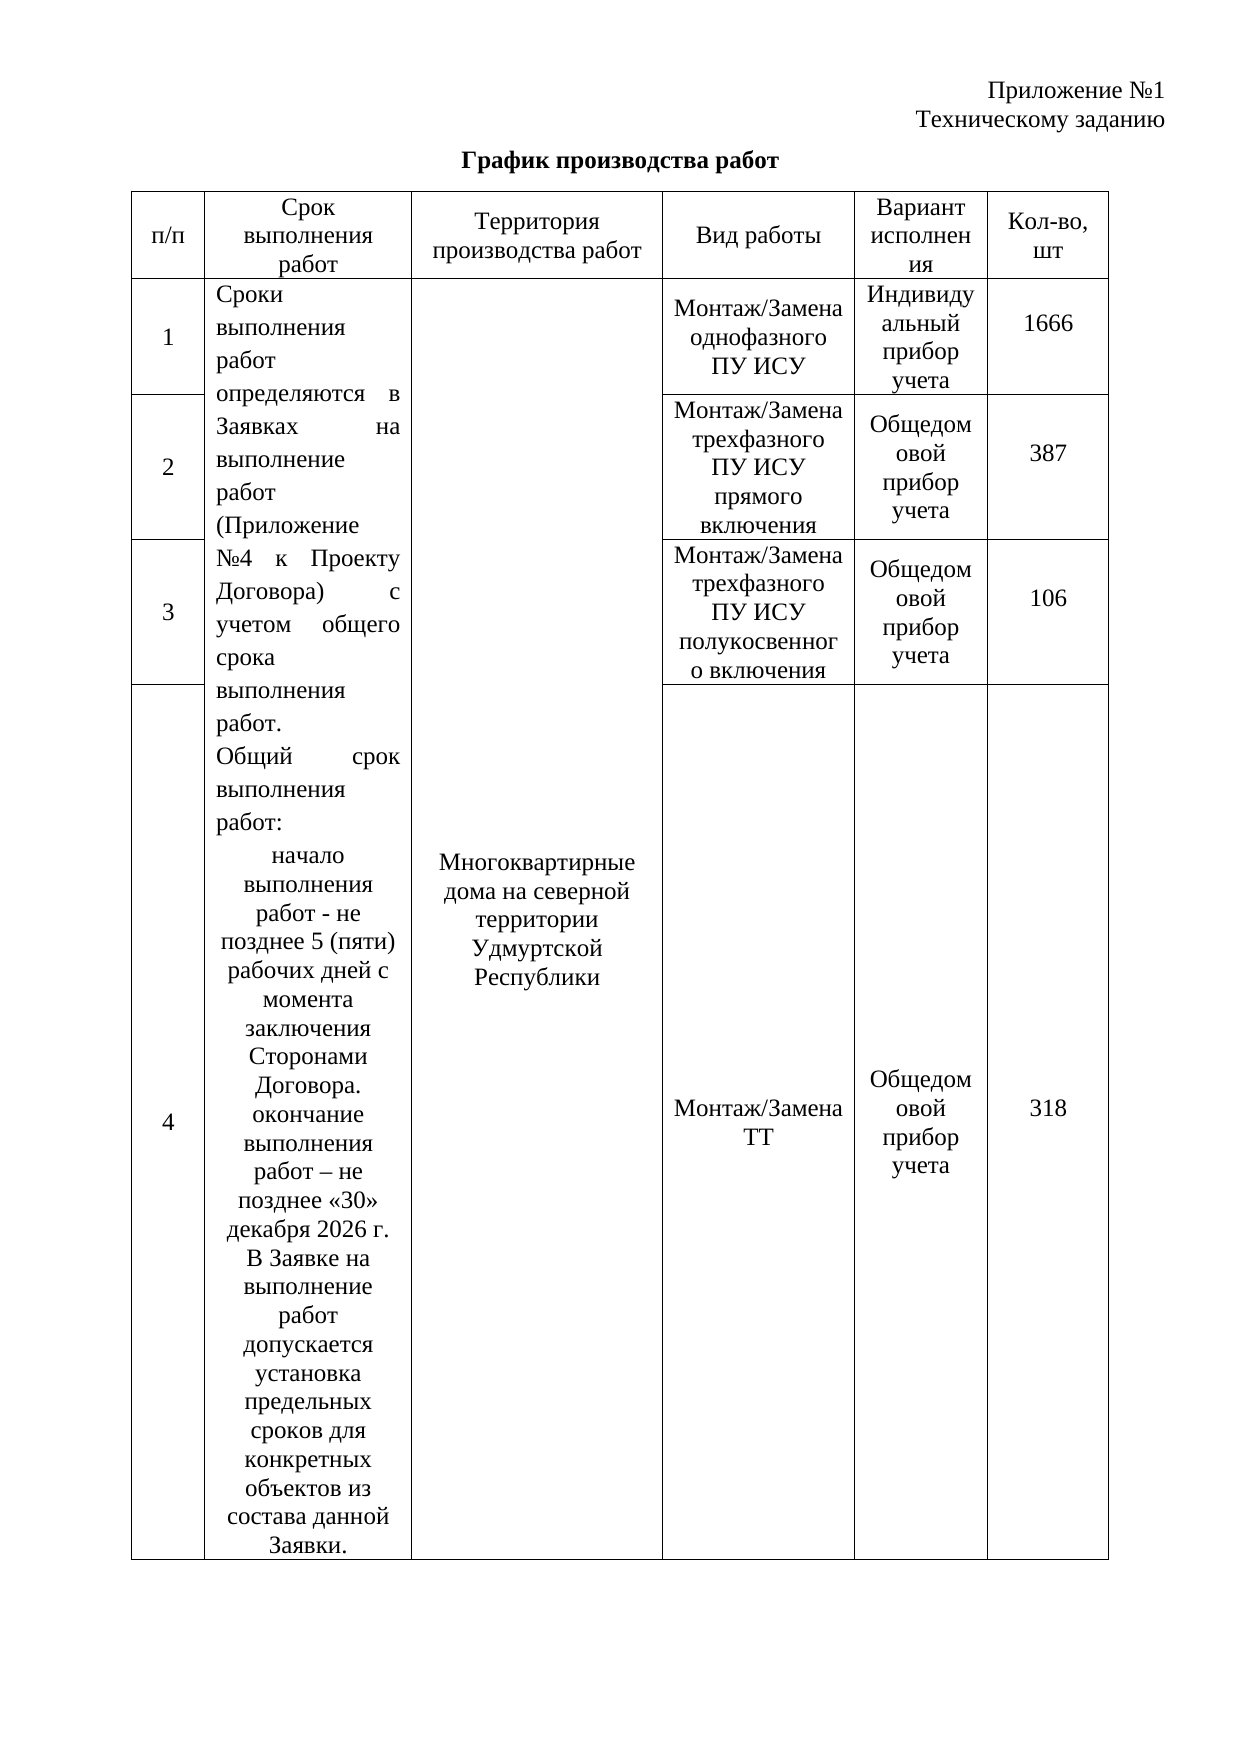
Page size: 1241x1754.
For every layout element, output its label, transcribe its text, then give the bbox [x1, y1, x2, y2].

table_cell Монтаж/Замена однофазного ПУ ИСУ [663, 279, 854, 394]
table_cell Индивидуальный прибор учета [855, 279, 987, 394]
table_cell Монтаж/Замена трехфазного ПУ ИСУ прямого включения [663, 395, 854, 539]
table_cell 387 [988, 395, 1108, 539]
table_cell Сроки выполнения работ определяются в Заявках на выполнение работ (Приложение №4 к Проекту Договора) с учетом общего срока выполнения работ. Общий срок выполнения работ: начало выполнения работ - не позднее 5 (пяти) рабочих дней с момента заключения Сторонами Договора. окончание выполнения работ – не позднее «30» декабря 2026 г. В Заявке на выполнение работ допускается установка предельных сроков для конкретных объектов из состава данной Заявки. [205, 279, 411, 1559]
table_cell 1666 [988, 279, 1108, 394]
table_cell Общедомовой прибор учета [855, 685, 987, 1559]
table_cell 4 [132, 685, 204, 1559]
table_header Срок выполнения работ [205, 192, 411, 278]
table_cell Монтаж/Замена трехфазного ПУ ИСУ полукосвенного включения [663, 540, 854, 683]
table_cell 318 [988, 685, 1108, 1559]
table_cell Многоквартирные дома на северной территории Удмуртской Республики [412, 279, 662, 1559]
table_cell Монтаж/Замена ТТ [663, 685, 854, 1559]
table_header Вид работы [663, 192, 854, 278]
subtitle Приложение №1 [784, 75, 1165, 104]
text Техническому заданию [784, 104, 1165, 132]
table_header Кол-во, шт [988, 192, 1108, 278]
table_cell 2 [132, 395, 204, 539]
table_cell 3 [132, 540, 204, 683]
table_header Территория производства работ [412, 192, 662, 278]
table_cell Общедомовой прибор учета [855, 395, 987, 539]
table_cell Общедомовой прибор учета [855, 540, 987, 683]
table_header п/п [132, 192, 204, 278]
text График производства работ [75, 145, 1165, 174]
table_header Вариант исполнения [855, 192, 987, 278]
table_cell 1 [132, 279, 204, 394]
table_cell 106 [988, 540, 1108, 683]
